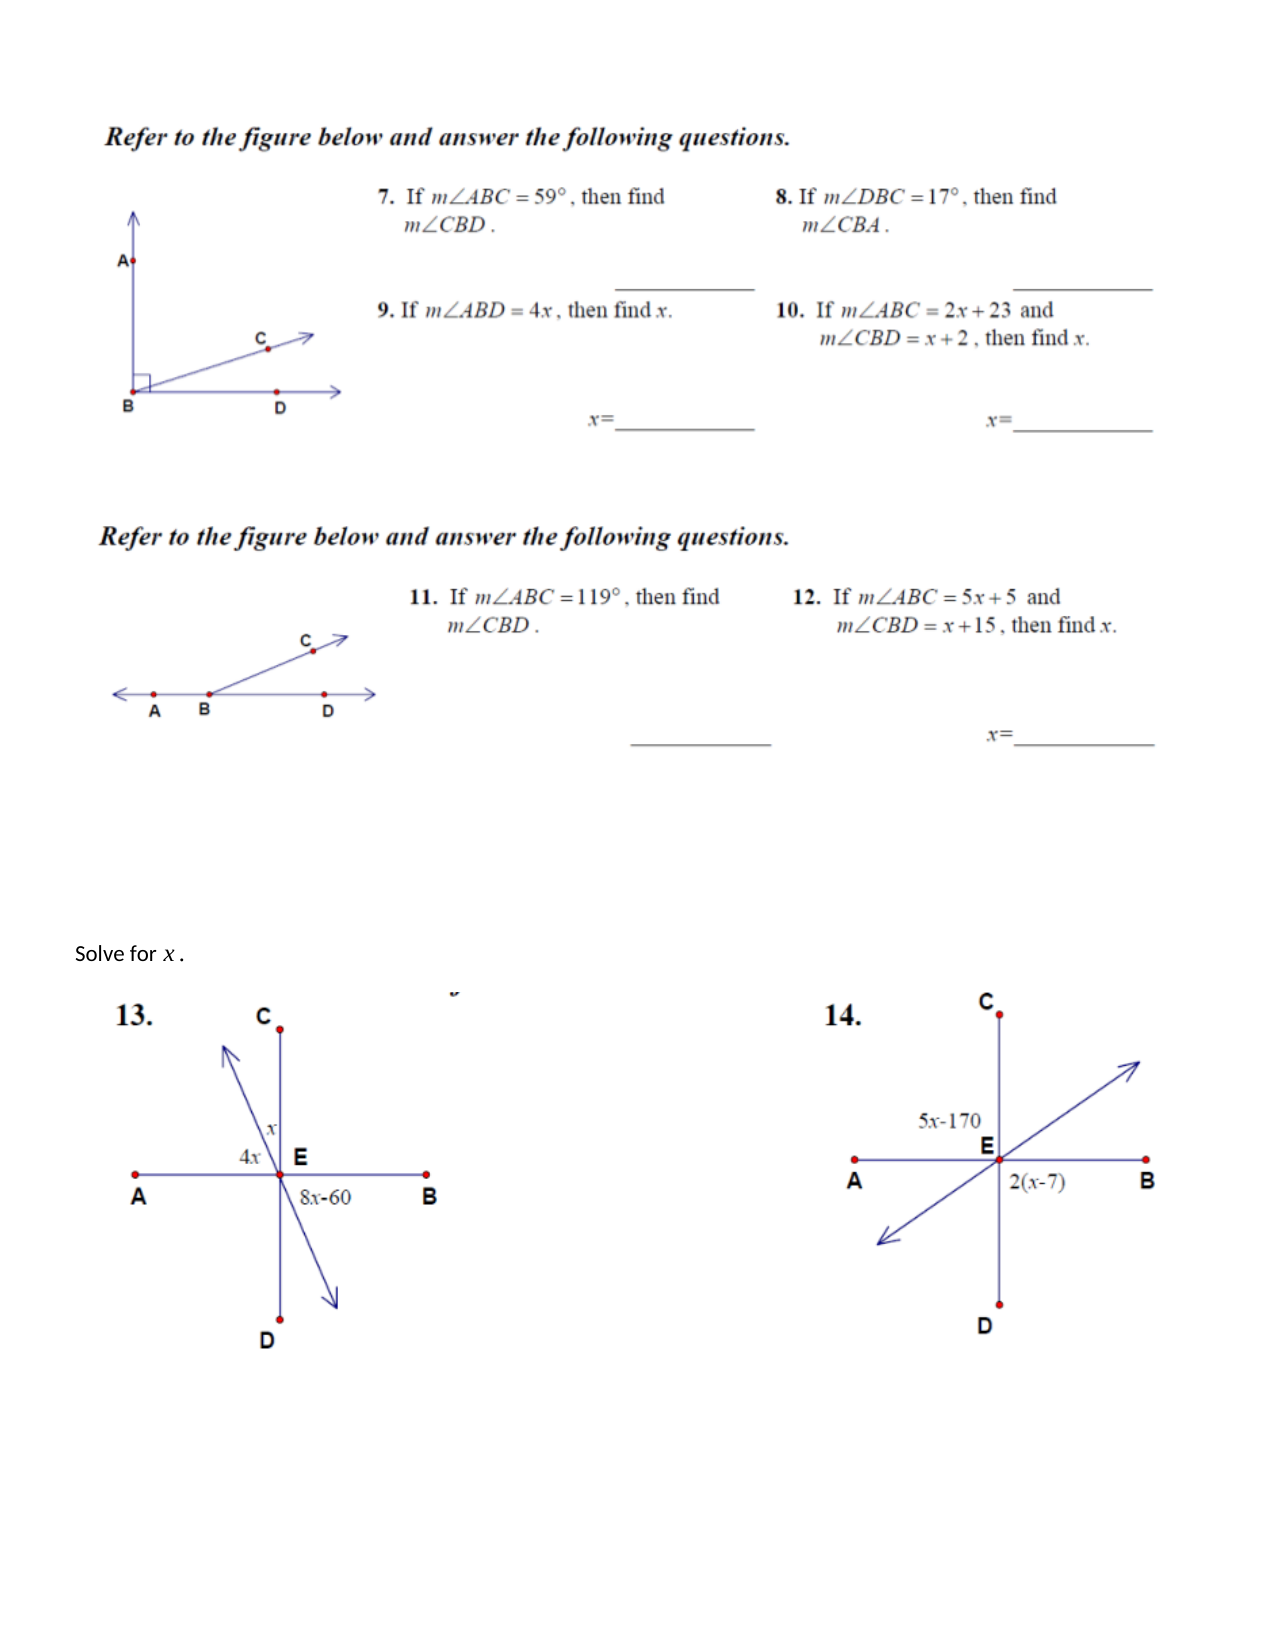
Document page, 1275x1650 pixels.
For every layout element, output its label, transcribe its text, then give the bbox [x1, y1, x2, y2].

picture [75, 75, 1200, 437]
picture [75, 992, 1200, 1388]
text Solve for [75, 939, 1200, 967]
picture [75, 462, 1200, 788]
